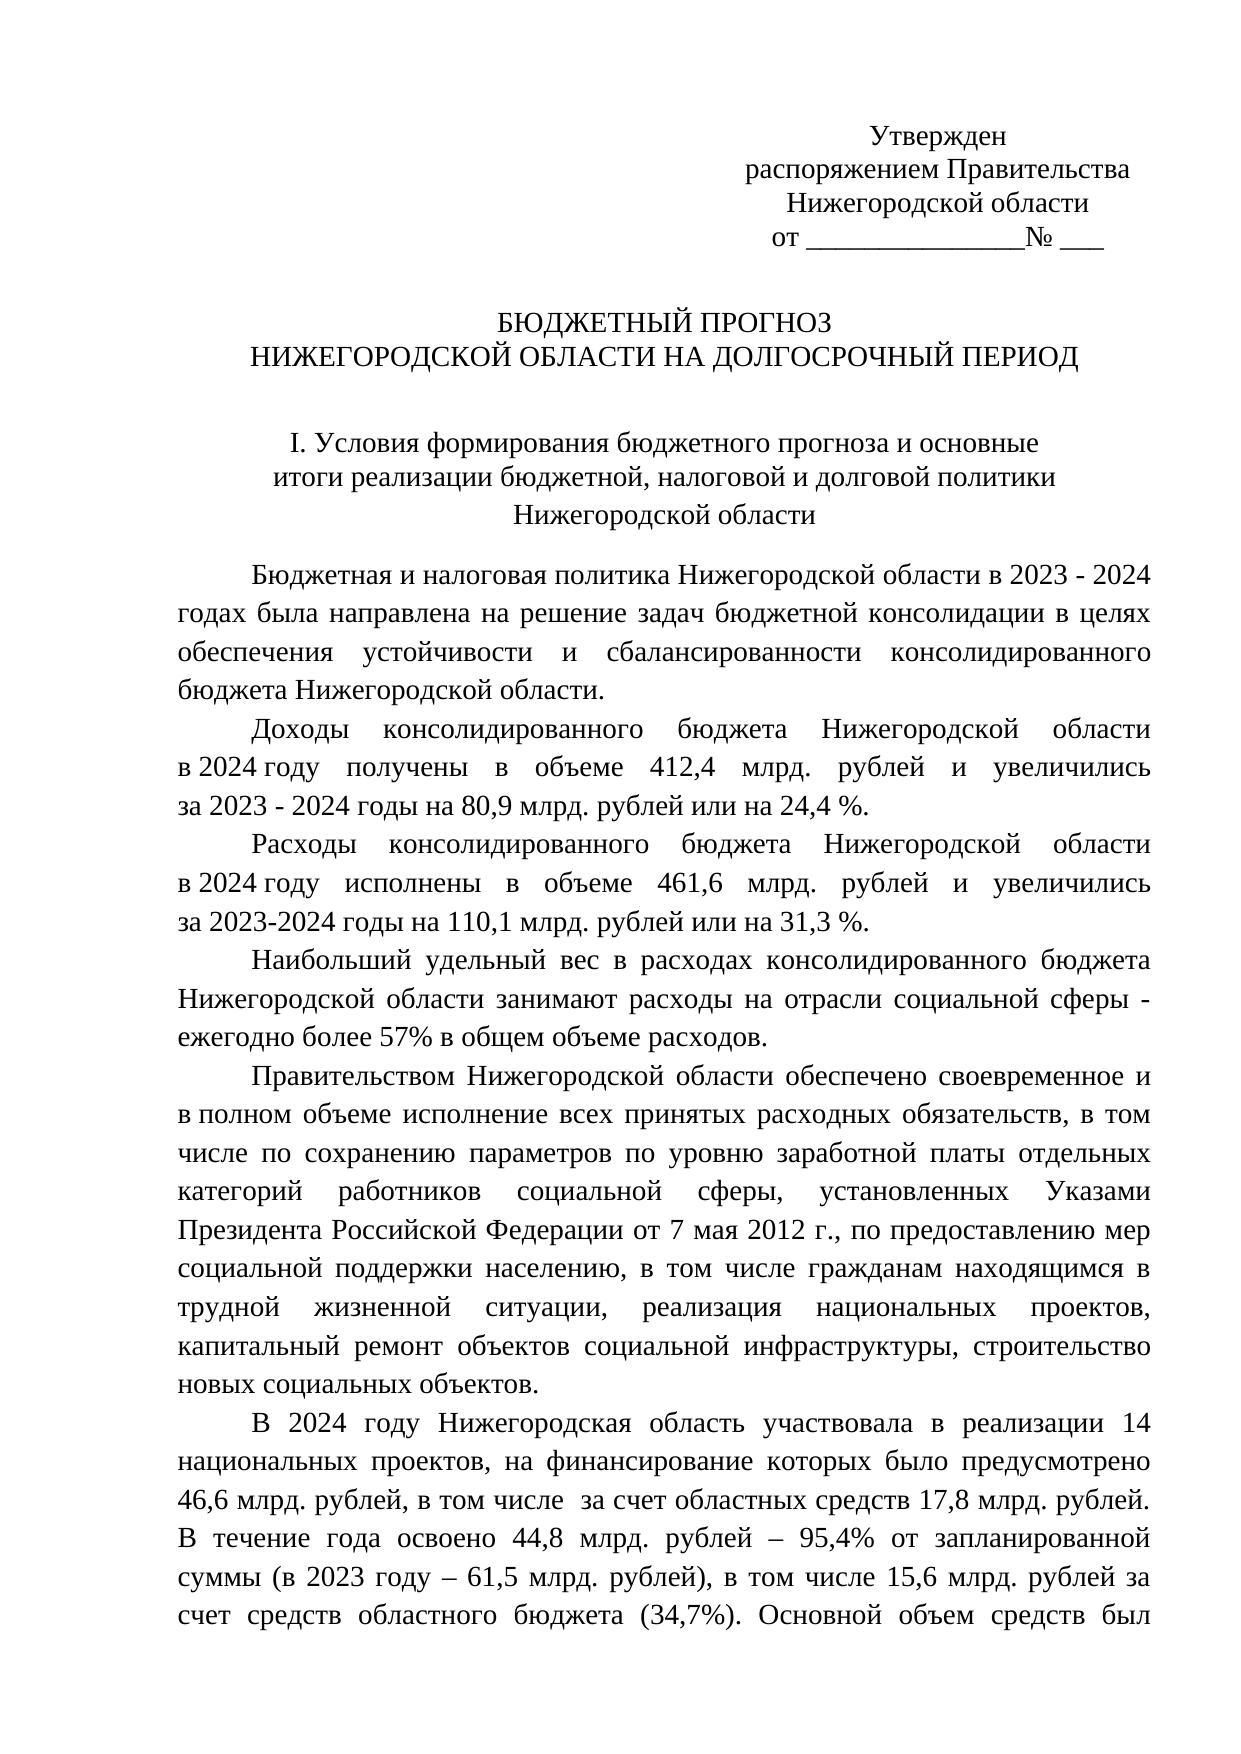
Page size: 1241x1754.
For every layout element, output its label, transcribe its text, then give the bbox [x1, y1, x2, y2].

text Бюджетная и налоговая политика Нижегородской области в 2023 - 2024 годах была направлена на решение задач бюджетной консолидации в целях обеспечения устойчивости и сбалансированности консолидированного бюджета Нижегородской области. [177, 557, 1152, 706]
text итоги реализации бюджетной, налоговой и долговой политики Нижегородской области [177, 459, 1152, 531]
text I. Условия формирования бюджетного прогноза и основные [177, 425, 1152, 459]
text Утвержден [723, 118, 1152, 152]
text БЮДЖЕТНЫЙ ПРОГНОЗ [177, 305, 1152, 339]
text Доходы консолидированного бюджета Нижегородской области в 2024 году получены в объеме 412,4 млрд. рублей и увеличились за 2023 - 2024 годы на 80,9 млрд. рублей или на 24,4 %. [177, 711, 1152, 822]
text Нижегородской области [723, 185, 1152, 219]
text НИЖЕГОРОДСКОЙ ОБЛАСТИ НА ДОЛГОСРОЧНЫЙ ПЕРИОД [177, 339, 1152, 372]
text Расходы консолидированного бюджета Нижегородской области в 2024 году исполнены в объеме 461,6 млрд. рублей и увеличились за 2023-2024 годы на 110,1 млрд. рублей или на 31,3 %. [177, 827, 1152, 937]
text распоряжением Правительства [723, 152, 1152, 185]
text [177, 1405, 1152, 1631]
text Наибольший удельный вес в расходах консолидированного бюджета Нижегородской области занимают расходы на отрасли социальной сферы - ежегодно более 57% в общем объеме расходов. [177, 942, 1152, 1053]
text Правительством Нижегородской области обеспечено своевременное и в полном объеме исполнение всех принятых расходных обязательств, в том числе по сохранению параметров по уровню заработной платы отдельных категорий работников социальной сферы, установленных Указами Президента Российской Федерации от 7 мая 2012 г., по предоставлению мер социальной поддержки населению, в том числе гражданам находящимся в трудной жизненной ситуации, реализация национальных проектов, капитальный ремонт объектов социальной инфраструктуры, строительство новых социальных объектов. [177, 1058, 1152, 1400]
text от _______________№ ___ [723, 219, 1152, 252]
